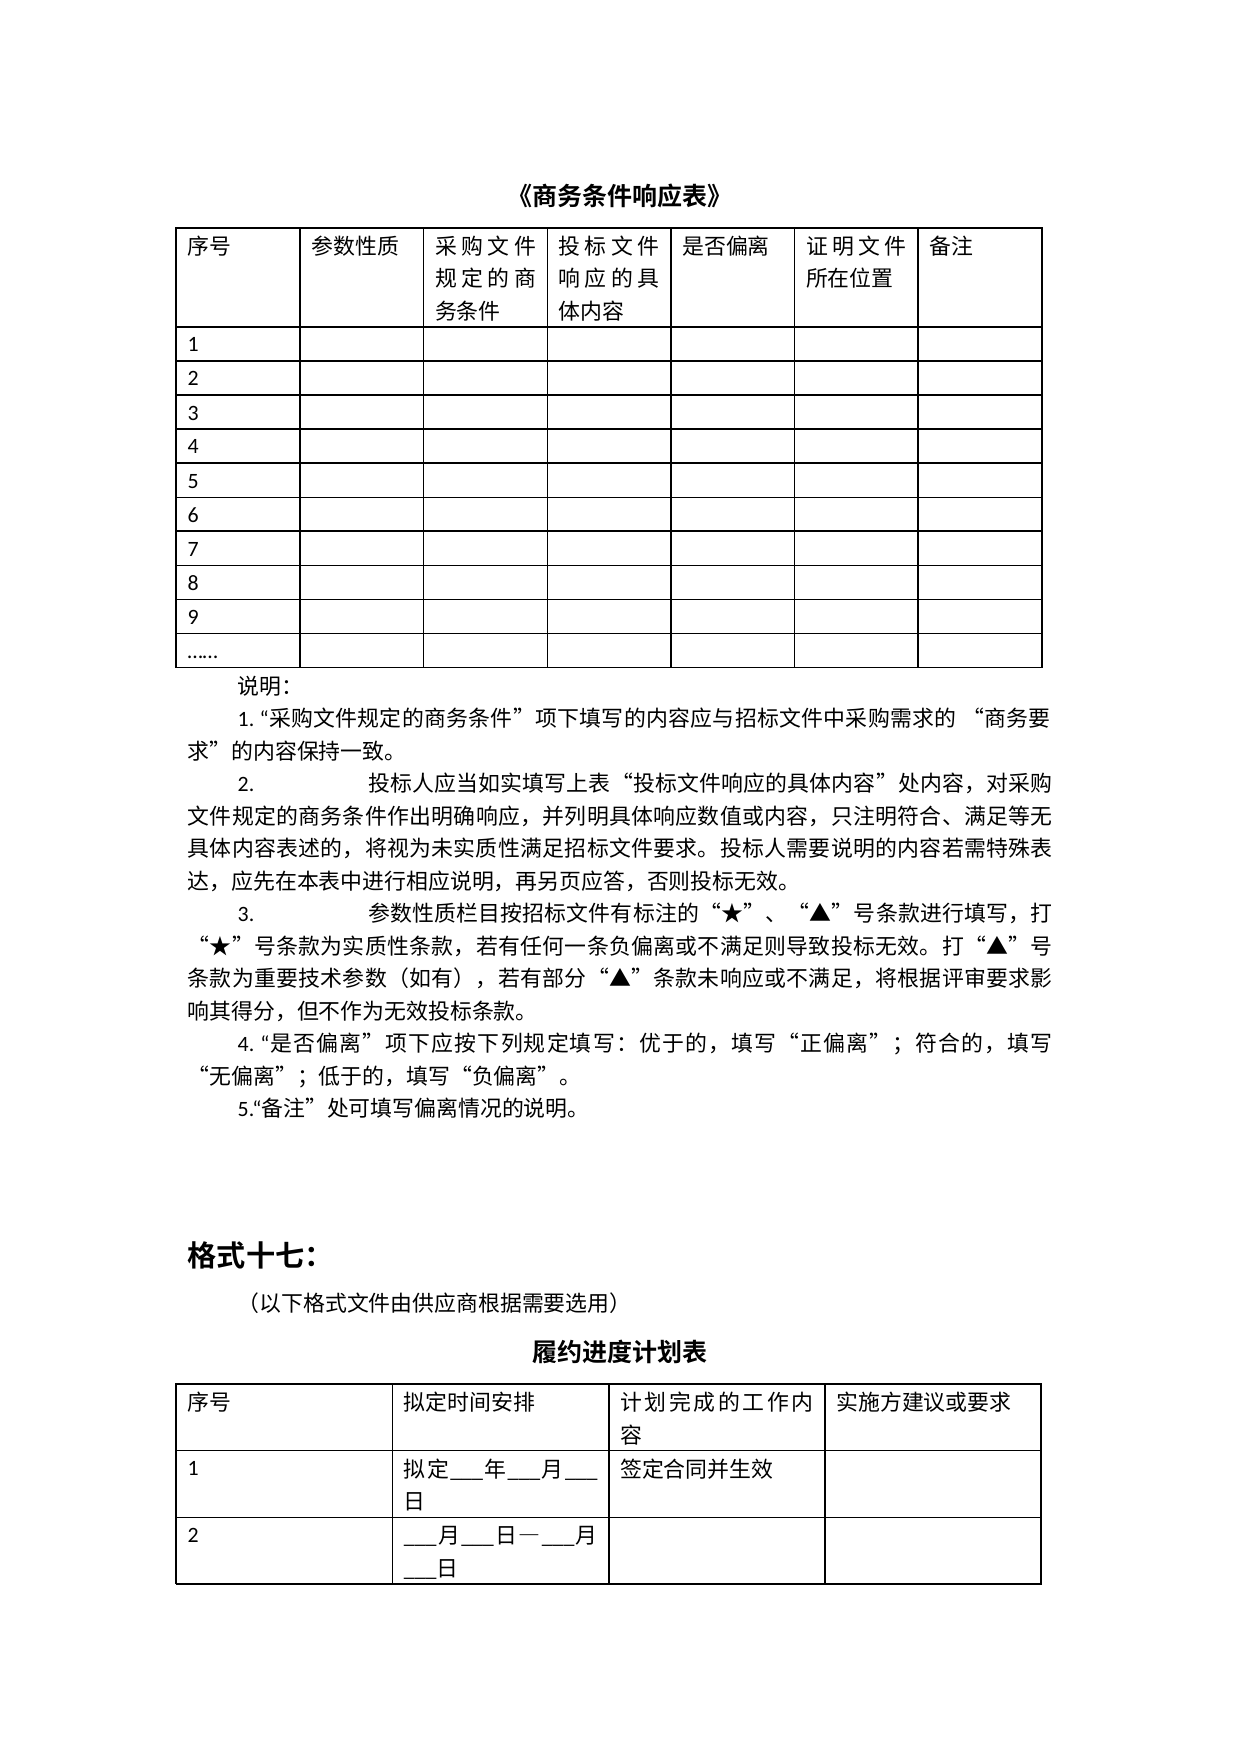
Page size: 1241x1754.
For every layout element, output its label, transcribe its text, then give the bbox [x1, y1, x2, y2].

table_cell [919, 532, 1041, 564]
table_cell [795, 396, 917, 428]
table_cell 6 [177, 498, 299, 530]
table_cell [919, 430, 1041, 462]
table_cell [424, 566, 547, 598]
table_cell 5 [177, 464, 299, 496]
table_cell 1 [177, 1451, 392, 1516]
table_cell [672, 362, 794, 394]
table_cell [424, 396, 547, 428]
table_cell [301, 498, 423, 530]
table_cell [795, 430, 917, 462]
table_header 计划完成的工作内容 [610, 1385, 824, 1450]
table_cell 7 [177, 532, 299, 564]
table_cell [919, 328, 1041, 360]
table_cell …… [177, 634, 299, 667]
table_header 是否偏离 [672, 229, 794, 326]
table_cell [548, 498, 670, 530]
text （以下格式文件由供应商根据需要选用） [187, 1286, 1053, 1318]
table_cell [672, 464, 794, 496]
table_cell [919, 566, 1041, 598]
table_cell 3 [177, 396, 299, 428]
table_cell [548, 566, 670, 598]
table_cell [301, 600, 423, 633]
table_cell [548, 464, 670, 496]
table_cell 2 [177, 1518, 392, 1583]
table_cell [610, 1518, 824, 1583]
table_header 投标文件响应的具体内容 [548, 229, 670, 326]
table_cell [301, 362, 423, 394]
table_header 序号 [177, 229, 299, 326]
table_cell [672, 396, 794, 428]
table_cell [301, 634, 423, 667]
table_header 备注 [919, 229, 1041, 326]
table_cell [795, 464, 917, 496]
text 5.“备注”处可填写偏离情况的说明。 [187, 1091, 1053, 1123]
table_cell [919, 362, 1041, 394]
table_cell [424, 430, 547, 462]
table_cell [301, 328, 423, 360]
table_cell [424, 600, 547, 633]
table_cell [424, 328, 547, 360]
table_cell [672, 430, 794, 462]
table_cell [672, 634, 794, 667]
table_cell [301, 430, 423, 462]
table_cell 4 [177, 430, 299, 462]
table_cell [919, 396, 1041, 428]
table_cell [424, 464, 547, 496]
table_cell 8 [177, 566, 299, 598]
table_cell [795, 362, 917, 394]
text 说明： [187, 668, 1053, 701]
table_cell [672, 328, 794, 360]
table_header 采购文件规定的商务条件 [424, 229, 547, 326]
table_cell 1 [177, 328, 299, 360]
table_cell [424, 498, 547, 530]
text 1. “采购文件规定的商务条件”项下填写的内容应与招标文件中采购需求的 “商务要求”的内容保持一致。 [187, 701, 1053, 766]
table_cell [795, 634, 917, 667]
table_cell [548, 328, 670, 360]
text 3. 参数性质栏目按招标文件有标注的“★”、“▲”号条款进行填写，打“★”号条款为实质性条款，若有任何一条负偏离或不满足则导致投标无效。打“▲”号条款为重要技术参数（如有），若有部分“▲”条款未响应或不满足，将根据评审要求影响其得分，但不作为无效投标条款。 [187, 896, 1053, 1026]
table_cell 拟定___年___月___日 [393, 1451, 608, 1516]
table_cell [672, 532, 794, 564]
table_header 证明文件所在位置 [795, 229, 917, 326]
table_cell 2 [177, 362, 299, 394]
table_cell [826, 1451, 1040, 1516]
table_header 拟定时间安排 [393, 1385, 608, 1450]
text 格式十七： [187, 1221, 1053, 1286]
table_cell 9 [177, 600, 299, 633]
table_header 实施方建议或要求 [826, 1385, 1040, 1450]
table_cell [548, 600, 670, 633]
text 4. “是否偏离”项下应按下列规定填写：优于的，填写“正偏离”；符合的，填写“无偏离”；低于的，填写“负偏离”。 [187, 1026, 1053, 1091]
table_cell [795, 566, 917, 598]
table_cell [919, 464, 1041, 496]
table_cell [795, 328, 917, 360]
table_cell ___月___日—___月___日 [393, 1518, 608, 1583]
table_cell [919, 634, 1041, 667]
table_cell [795, 498, 917, 530]
table_cell [301, 532, 423, 564]
table_cell [548, 634, 670, 667]
table_cell [919, 600, 1041, 633]
table_cell [424, 362, 547, 394]
table_cell 签定合同并生效 [610, 1451, 824, 1516]
table_cell [795, 532, 917, 564]
table_cell [548, 396, 670, 428]
table_cell [301, 566, 423, 598]
table_cell [548, 430, 670, 462]
table_cell [672, 600, 794, 633]
table_cell [548, 362, 670, 394]
table_cell [301, 464, 423, 496]
table_cell [826, 1518, 1040, 1583]
table_cell [795, 600, 917, 633]
table_cell [672, 566, 794, 598]
text 履约进度计划表 [187, 1318, 1053, 1383]
table_cell [424, 532, 547, 564]
text 《商务条件响应表》 [187, 162, 1053, 227]
table_cell [548, 532, 670, 564]
text 2. 投标人应当如实填写上表“投标文件响应的具体内容”处内容，对采购文件规定的商务条件作出明确响应，并列明具体响应数值或内容，只注明符合、满足等无具体内容表述的，将视为未实质性满足招标文件要求。投标人需要说明的内容若需特殊表达，应先在本表中进行相应说明，再另页应答，否则投标无效。 [187, 766, 1053, 896]
table_cell [424, 634, 547, 667]
table_cell [301, 396, 423, 428]
table_cell [919, 498, 1041, 530]
table_cell [672, 498, 794, 530]
table_header 参数性质 [301, 229, 423, 326]
table_header 序号 [177, 1385, 392, 1450]
